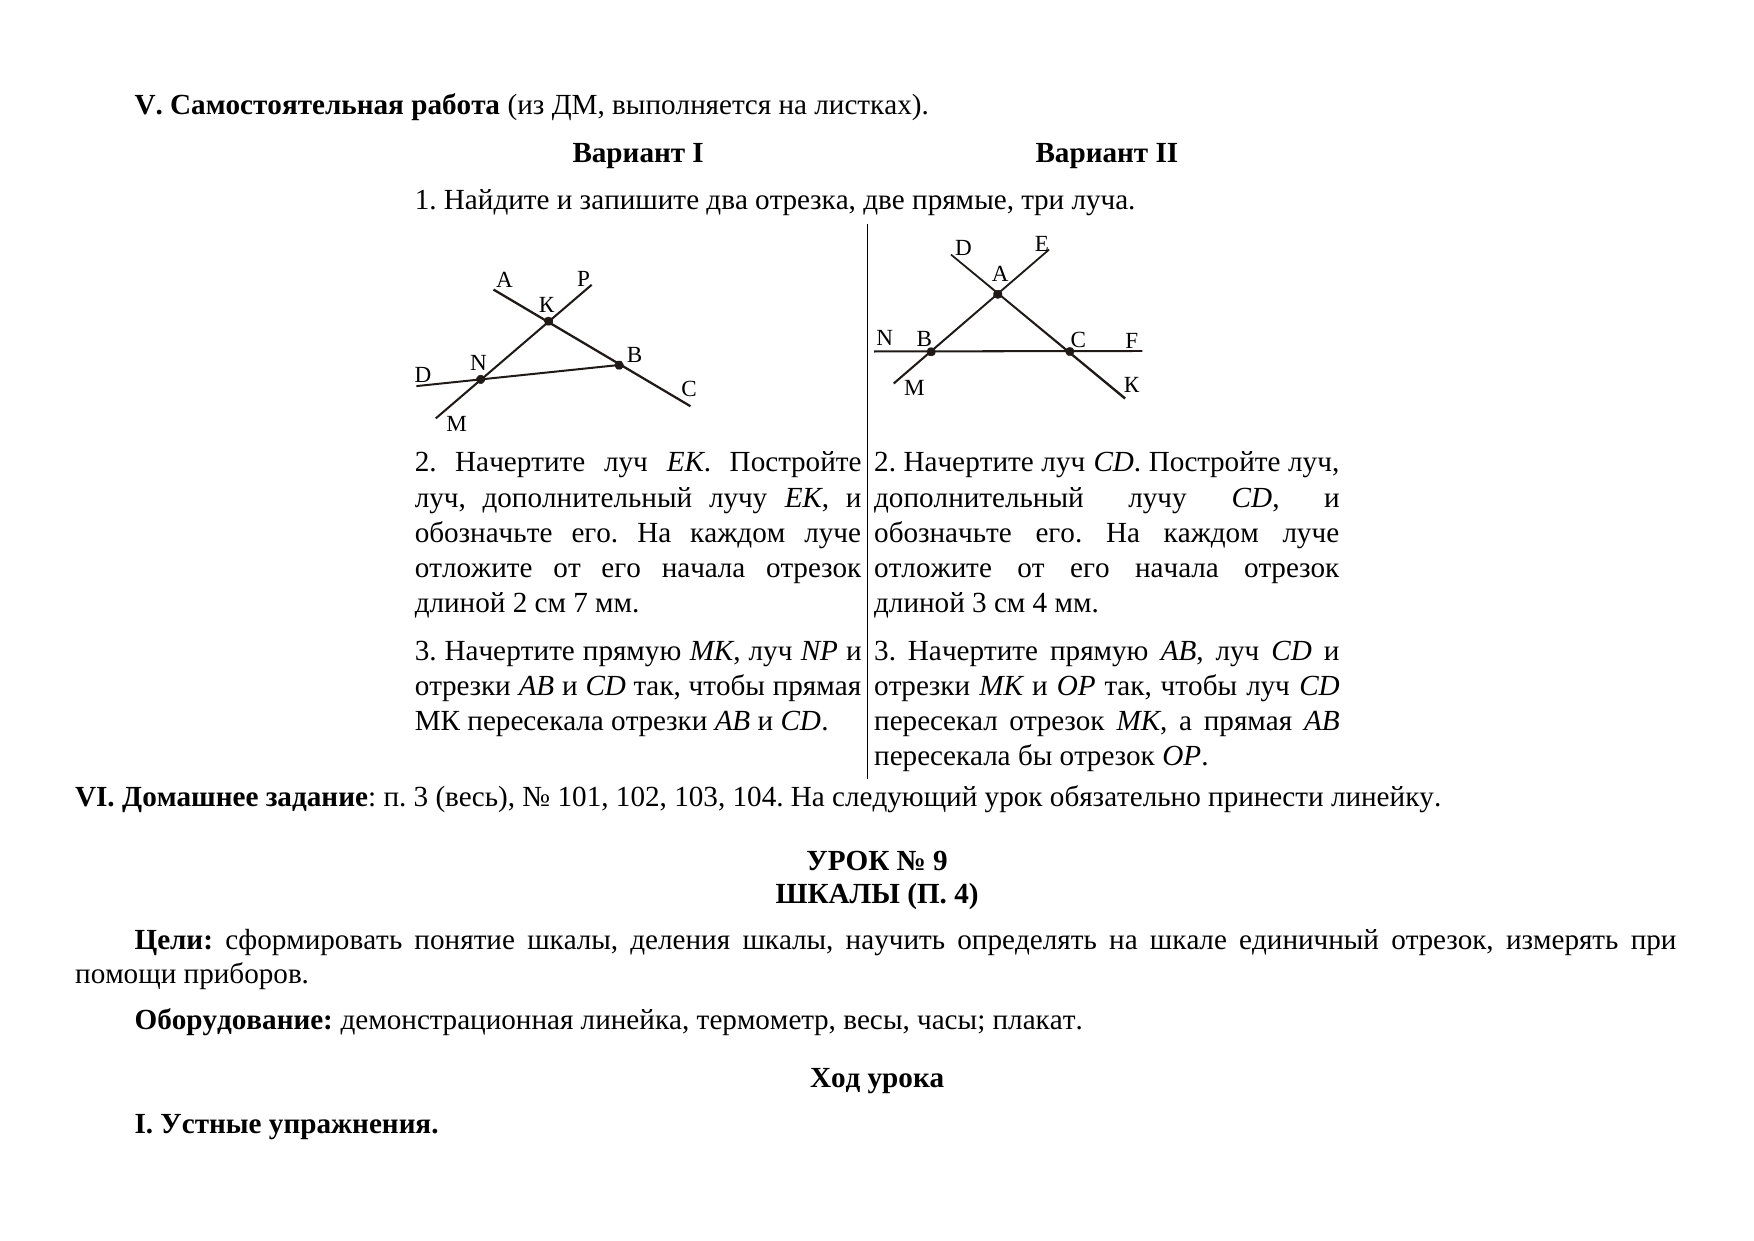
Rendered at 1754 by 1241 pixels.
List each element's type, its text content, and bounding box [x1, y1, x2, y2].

text Шкалы (п. 4) [75, 876, 1679, 910]
text Оборудование: демонстрационная линейка, термометр, весы, часы; плакат. [75, 1002, 1679, 1036]
text I. Устные упражнения. [75, 1107, 1679, 1140]
text Урок № 9 [75, 843, 1679, 876]
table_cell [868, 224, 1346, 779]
text VI. Домашнее задание: п. 3 (весь), № 101, 102, 103, 104. На следующий урок обязательно принести линейку. [75, 779, 1679, 813]
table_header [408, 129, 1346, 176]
text V. Самостоятельная работа (из ДМ, выполняется на листках). [75, 87, 1679, 121]
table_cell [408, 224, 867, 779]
text Цели: сформировать понятие шкалы, деления шкалы, научить определять на шкале единичный отрезок, измерять при помощи приборов. [75, 922, 1679, 989]
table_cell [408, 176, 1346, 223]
text Ход урока [75, 1061, 1679, 1094]
